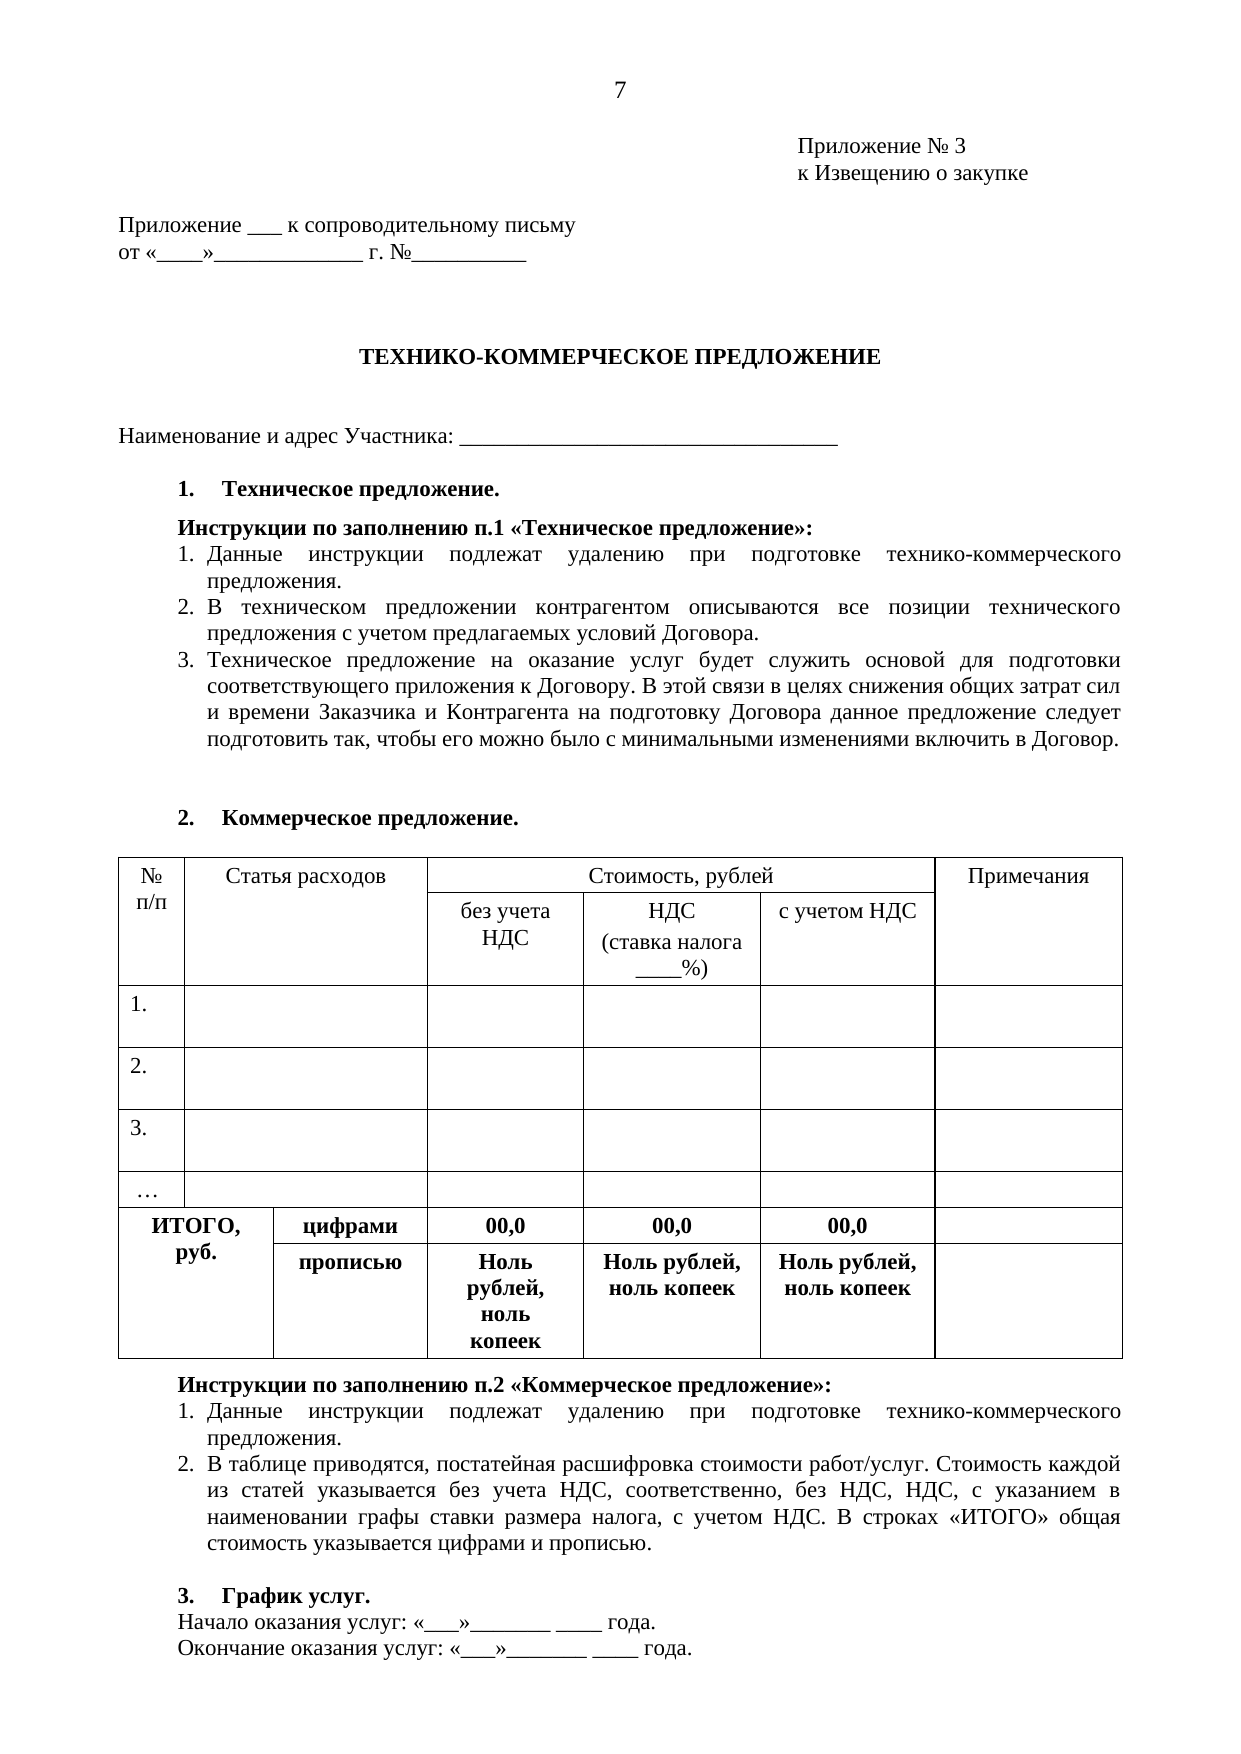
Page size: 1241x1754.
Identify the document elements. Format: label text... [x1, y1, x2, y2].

table_cell [185, 986, 427, 1047]
list Техническое предложение на оказание услуг будет служить основой для подготовки соответствующего приложения к Договору. В этой связи в целях снижения общих затрат сил и времени Заказчика и Контрагента на подготовку Договора данное предложение следует подготовить так, чтобы его можно было с минимальными изменениями включить в Договор. [177, 646, 1122, 751]
text ТЕХНИКО-КОММЕРЧЕСКОЕ ПРЕДЛОЖЕНИЕ [118, 343, 1122, 370]
list Данные инструкции подлежат удалению при подготовке технико-коммерческого предложения. [177, 540, 1122, 593]
list Техническое предложение. [118, 475, 1122, 501]
table_cell ИТОГО, руб. [119, 1208, 273, 1357]
table_cell [584, 1110, 760, 1171]
table_cell [584, 1048, 760, 1109]
text Инструкции по заполнению п.1 «Техническое предложение»: [118, 514, 1122, 540]
list Коммерческое предложение. [118, 804, 1122, 830]
table_cell [428, 1048, 583, 1109]
table_cell [428, 1172, 583, 1207]
table_cell [119, 1110, 184, 1171]
text от «____»_____________ г. №__________ [118, 238, 1122, 264]
table_cell [185, 1048, 427, 1109]
table_cell 00,0 [761, 1208, 934, 1243]
table_header № п/п [119, 858, 184, 985]
text Начало оказания услуг: «___»_______ ____ года. [118, 1608, 1122, 1634]
table_cell без учета НДС [428, 893, 583, 985]
table_header Стоимость, рублей [428, 858, 934, 892]
table_cell [761, 1048, 934, 1109]
text Наименование и адрес Участника: _________________________________ [118, 422, 1122, 449]
text Приложение ___ к сопроводительному письму [118, 212, 1122, 238]
table_header Статья расходов [185, 858, 427, 985]
table_cell с учетом НДС [761, 893, 934, 985]
text Приложение № 3 [797, 132, 1122, 159]
table_cell 00,0 [428, 1208, 583, 1243]
list Данные инструкции подлежат удалению при подготовке технико-коммерческого предложения. [177, 1397, 1122, 1450]
table_cell [185, 1172, 427, 1207]
table_cell 00,0 [584, 1208, 760, 1243]
table_cell [428, 1110, 583, 1171]
table_cell [936, 1048, 1122, 1109]
table_cell [584, 986, 760, 1047]
table_cell Ноль рублей, ноль копеек [428, 1244, 583, 1357]
table_header Примечания [936, 858, 1122, 985]
table_cell [584, 1172, 760, 1207]
list В техническом предложении контрагентом описываются все позиции технического предложения с учетом предлагаемых условий Договора. [177, 593, 1122, 646]
table_cell [761, 1110, 934, 1171]
list График услуг. [118, 1582, 1122, 1608]
table_cell [761, 1172, 934, 1207]
table_cell [936, 1110, 1122, 1171]
table_cell [185, 1110, 427, 1171]
table_cell [428, 986, 583, 1047]
table_cell [936, 1172, 1122, 1207]
table_cell цифрами [274, 1208, 427, 1243]
list В таблице приводятся, постатейная расшифровка стоимости работ/услуг. Стоимость каждой из статей указывается без учета НДС, соответственно, без НДС, НДС, с указанием в наименовании графы ставки размера налога, с учетом НДС. В строках «ИТОГО» общая стоимость указывается цифрами и прописью. [177, 1450, 1122, 1555]
table_cell [936, 986, 1122, 1047]
text к Извещению о закупке [797, 159, 1122, 185]
table_cell Ноль рублей, ноль копеек [584, 1244, 760, 1357]
text Инструкции по заполнению п.2 «Коммерческое предложение»: [118, 1371, 1122, 1397]
text Окончание оказания услуг: «___»_______ ____ года. [118, 1634, 1122, 1661]
table_cell [936, 1208, 1122, 1243]
table_cell [936, 1244, 1122, 1357]
table_cell [119, 986, 184, 1047]
table_cell Ноль рублей, ноль копеек [761, 1244, 934, 1357]
table_cell [761, 986, 934, 1047]
table_cell НДС (ставка налога ____%) [584, 893, 760, 985]
table_cell … [119, 1172, 184, 1207]
table_cell [119, 1048, 184, 1109]
table_cell прописью [274, 1244, 427, 1357]
